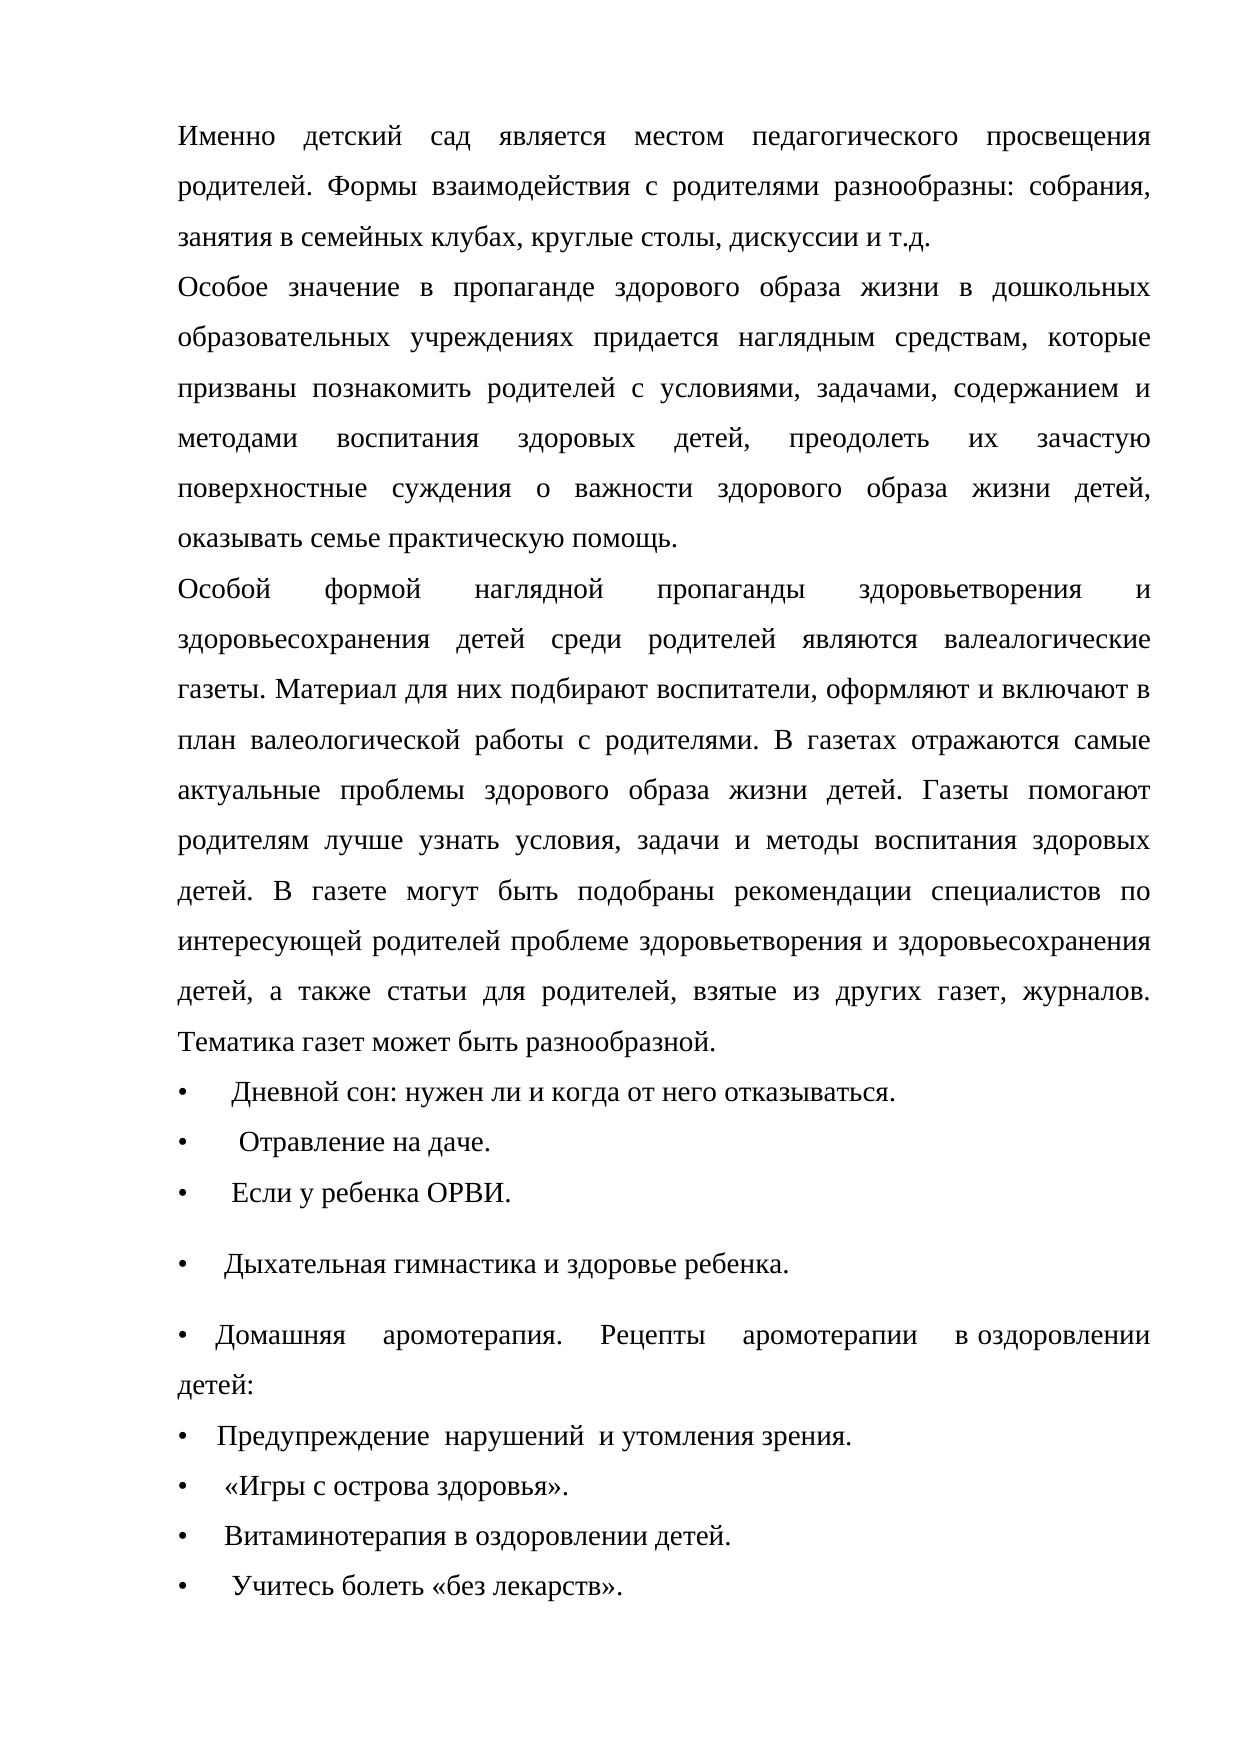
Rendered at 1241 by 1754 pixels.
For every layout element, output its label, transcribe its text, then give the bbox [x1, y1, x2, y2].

text • Витаминотерапия в оздоровлении детей. [177, 1518, 1152, 1552]
text • Дневной сон: нужен ли и когда от него отказываться. [177, 1074, 1152, 1108]
text • Учитесь болеть «без лекарств». [177, 1568, 1152, 1602]
text • Отравление на даче. [177, 1124, 1152, 1158]
text • Дыхательная гимнастика и здоровье ребенка. [177, 1246, 1152, 1279]
text • Если у ребенка ОРВИ. [177, 1175, 1152, 1208]
text Именно детский сад является местом педагогического просвещения родителей. Формы взаимодействия с родителями разнообразны: собрания, занятия в семейных клубах, круглые столы, дискуссии и т.д. [177, 118, 1152, 252]
text Особое значение в пропаганде здорового образа жизни в дошкольных образовательных учреждениях придается наглядным средствам, которые призваны познакомить родителей с условиями, задачами, содержанием и методами воспитания здоровых детей, преодолеть их зачастую поверхностные суждения о важности здорового образа жизни детей, оказывать семье практическую помощь. [177, 269, 1152, 554]
text • «Игры с острова здоровья». [177, 1468, 1152, 1501]
text Особой формой наглядной пропаганды здоровьетворения и здоровьесохранения детей среди родителей являются валеалогические газеты. Материал для них подбирают воспитатели, оформляют и включают в план валеологической работы с родителями. В газетах отражаются самые актуальные проблемы здорового образа жизни детей. Газеты помогают родителям лучше узнать условия, задачи и методы воспитания здоровых детей. В газете могут быть подобраны рекомендации специалистов по интересующей родителей проблеме здоровьетворения и здоровьесохранения детей, а также статьи для родителей, взятые из других газет, журналов. Тематика газет может быть разнообразной. [177, 571, 1152, 1057]
text • Предупреждение нарушений и утомления зрения. [177, 1418, 1152, 1451]
text • Домашняя аромотерапия. Рецепты аромотерапии в оздоровлении детей: [177, 1317, 1152, 1401]
